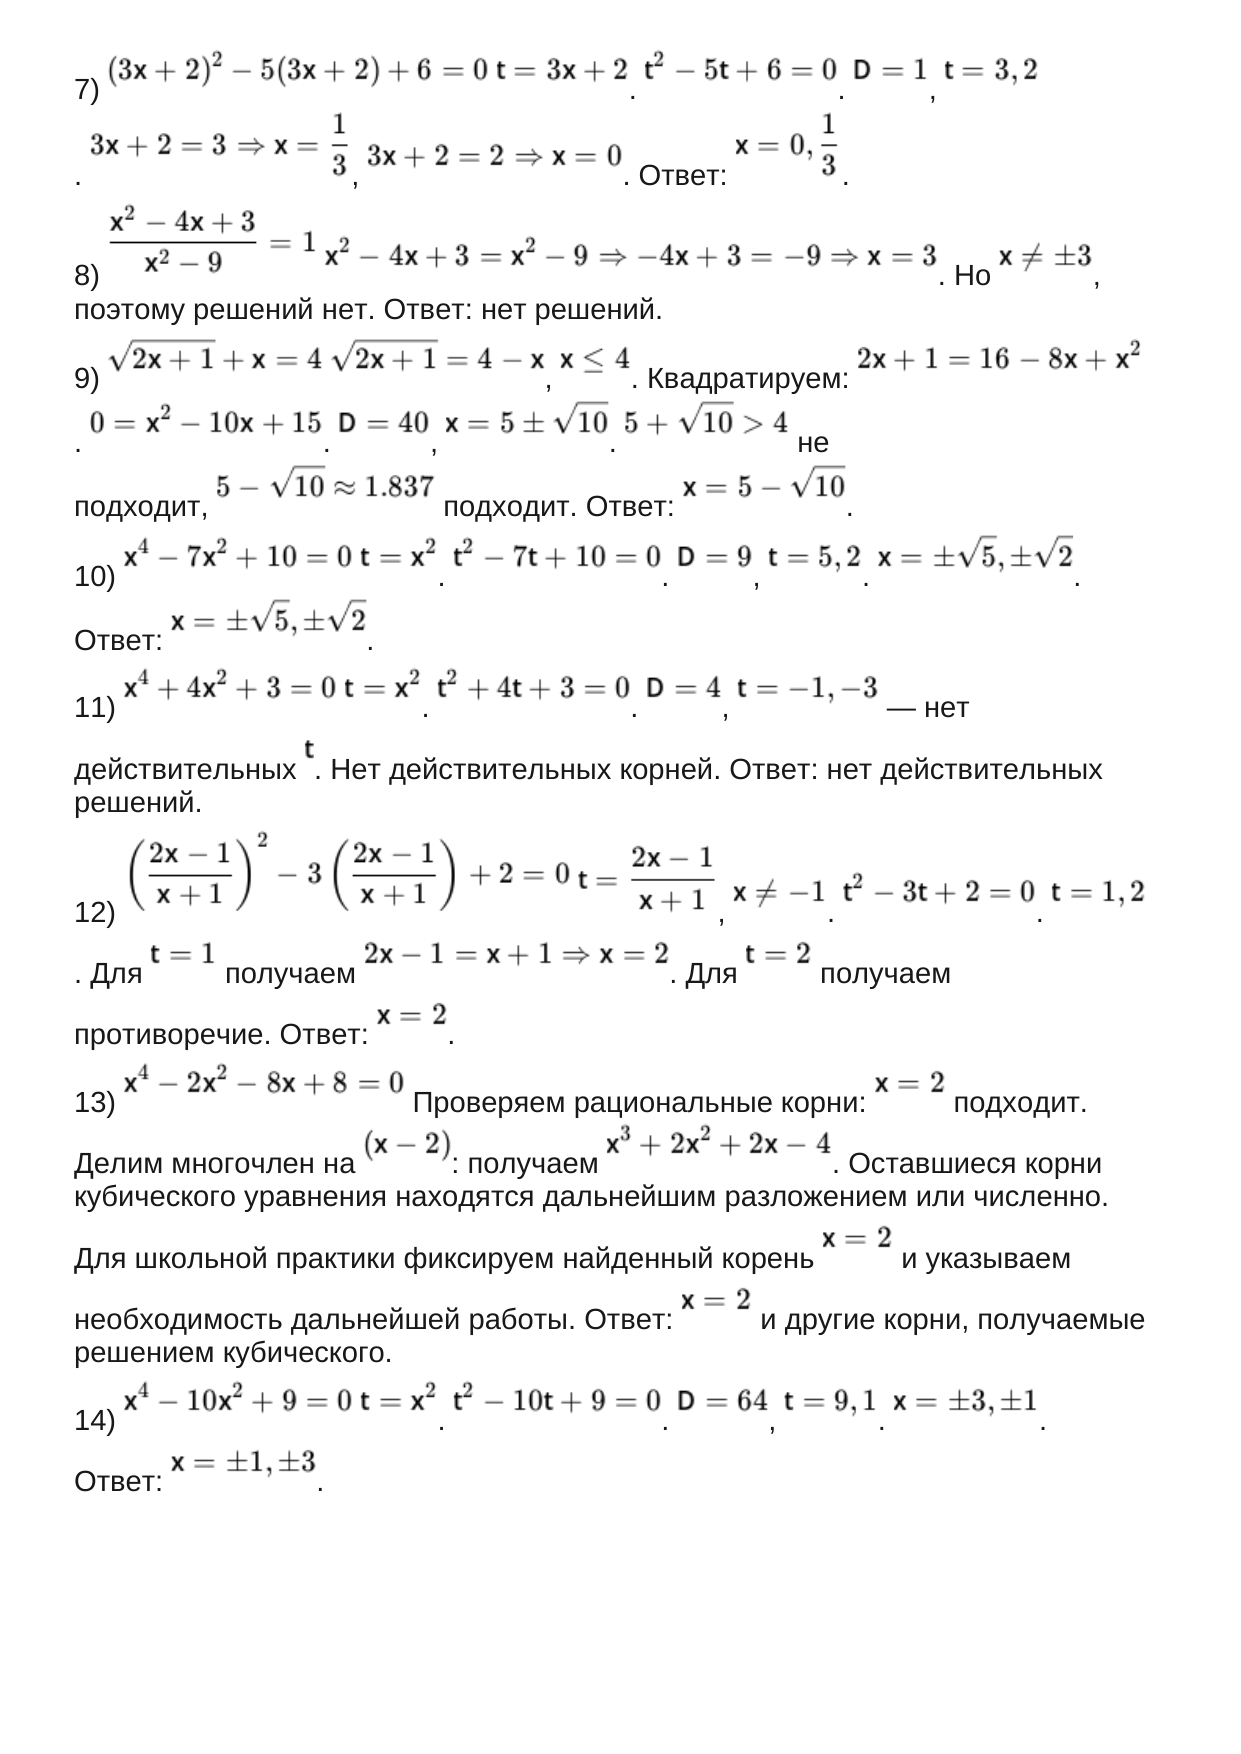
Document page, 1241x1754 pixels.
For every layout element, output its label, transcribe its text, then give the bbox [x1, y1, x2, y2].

picture [367, 130, 623, 186]
picture [360, 531, 438, 587]
picture [216, 458, 435, 517]
picture [171, 1436, 317, 1492]
picture [325, 230, 938, 286]
picture [878, 528, 1074, 587]
picture [150, 928, 217, 984]
picture [1051, 867, 1146, 922]
picture [677, 531, 753, 587]
picture [453, 1375, 662, 1431]
picture [344, 662, 422, 718]
picture [578, 840, 718, 922]
picture [677, 1375, 769, 1431]
picture [606, 1118, 832, 1174]
picture [733, 867, 827, 922]
picture [364, 928, 669, 984]
picture [875, 1057, 946, 1113]
picture [124, 531, 353, 587]
picture [682, 1274, 752, 1330]
picture [746, 928, 812, 984]
picture [338, 397, 430, 453]
picture [999, 230, 1093, 286]
picture [683, 458, 846, 517]
picture [124, 662, 337, 718]
picture [171, 592, 367, 651]
picture [822, 1213, 893, 1268]
picture [644, 44, 838, 100]
picture [437, 662, 631, 718]
picture [768, 531, 862, 587]
picture [304, 724, 314, 779]
picture [857, 333, 1141, 389]
picture [90, 397, 323, 453]
picture [853, 44, 929, 100]
picture [784, 1375, 878, 1431]
picture [646, 662, 722, 718]
picture [360, 1375, 438, 1431]
picture [107, 44, 489, 100]
picture [893, 1375, 1039, 1431]
picture [124, 825, 571, 922]
picture [944, 44, 1039, 100]
picture [446, 395, 609, 453]
picture [496, 44, 629, 100]
picture [735, 105, 842, 186]
picture [330, 332, 545, 389]
text 13) Проверяем рациональные корни: подходит. Делим многочлен на : получаем . Оставшиеся корни кубического уравнения находятся дальнейшим разложением или численно. Для школьной практики фиксируем найденный корень и указываем необходимость дальнейшей работы. Ответ: и другие корни, получаемые решением кубического. [74, 1057, 1152, 1369]
picture [624, 395, 789, 453]
picture [453, 531, 662, 587]
picture [124, 1057, 405, 1113]
picture [124, 1375, 353, 1431]
picture [377, 989, 448, 1045]
picture [737, 662, 879, 718]
picture [90, 105, 351, 186]
picture [363, 1118, 452, 1174]
text 11) . . , — нет действительных . Нет действительных корней. Ответ: нет действительных решений. [74, 663, 1152, 819]
picture [107, 332, 323, 389]
picture [107, 198, 318, 286]
picture [843, 867, 1036, 922]
picture [560, 333, 631, 389]
